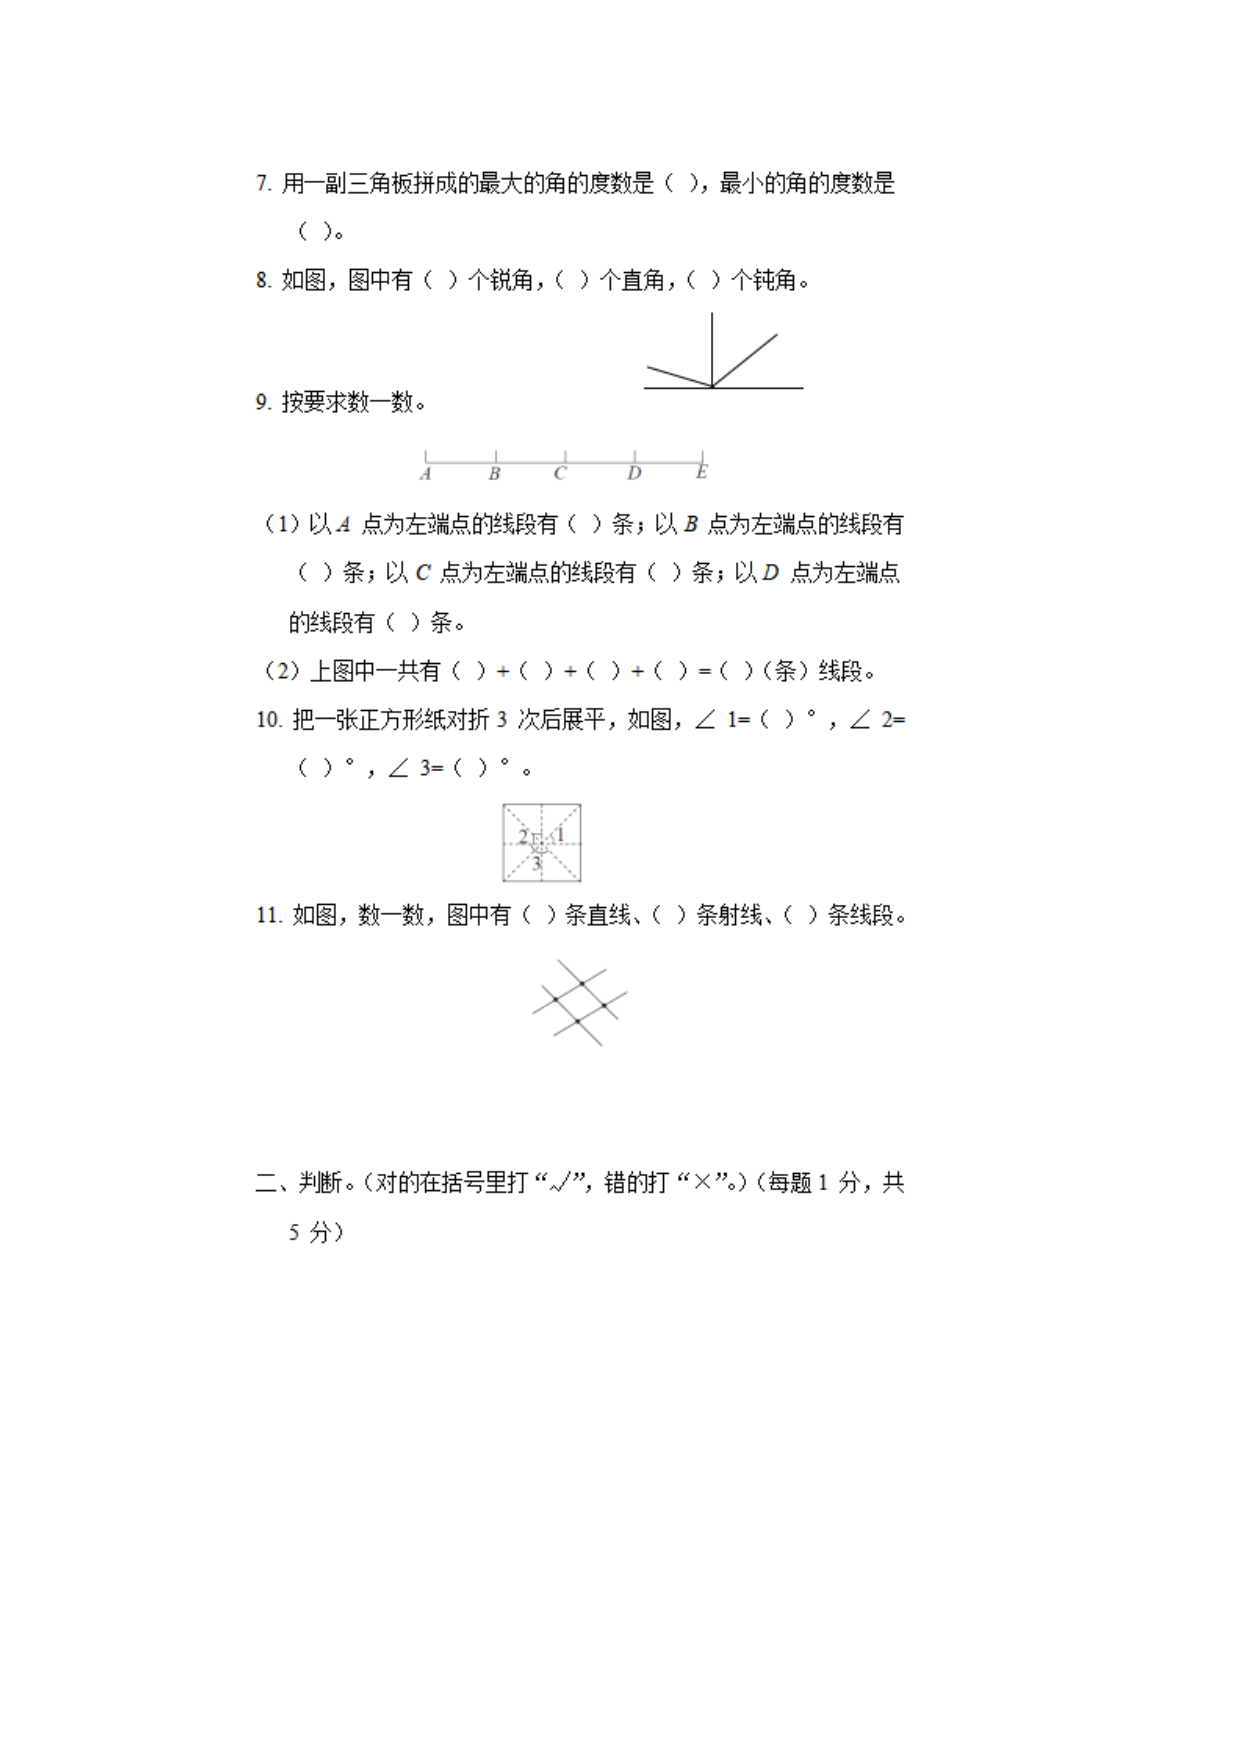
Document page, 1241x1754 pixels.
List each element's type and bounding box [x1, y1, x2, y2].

picture [217, 162, 1023, 1248]
